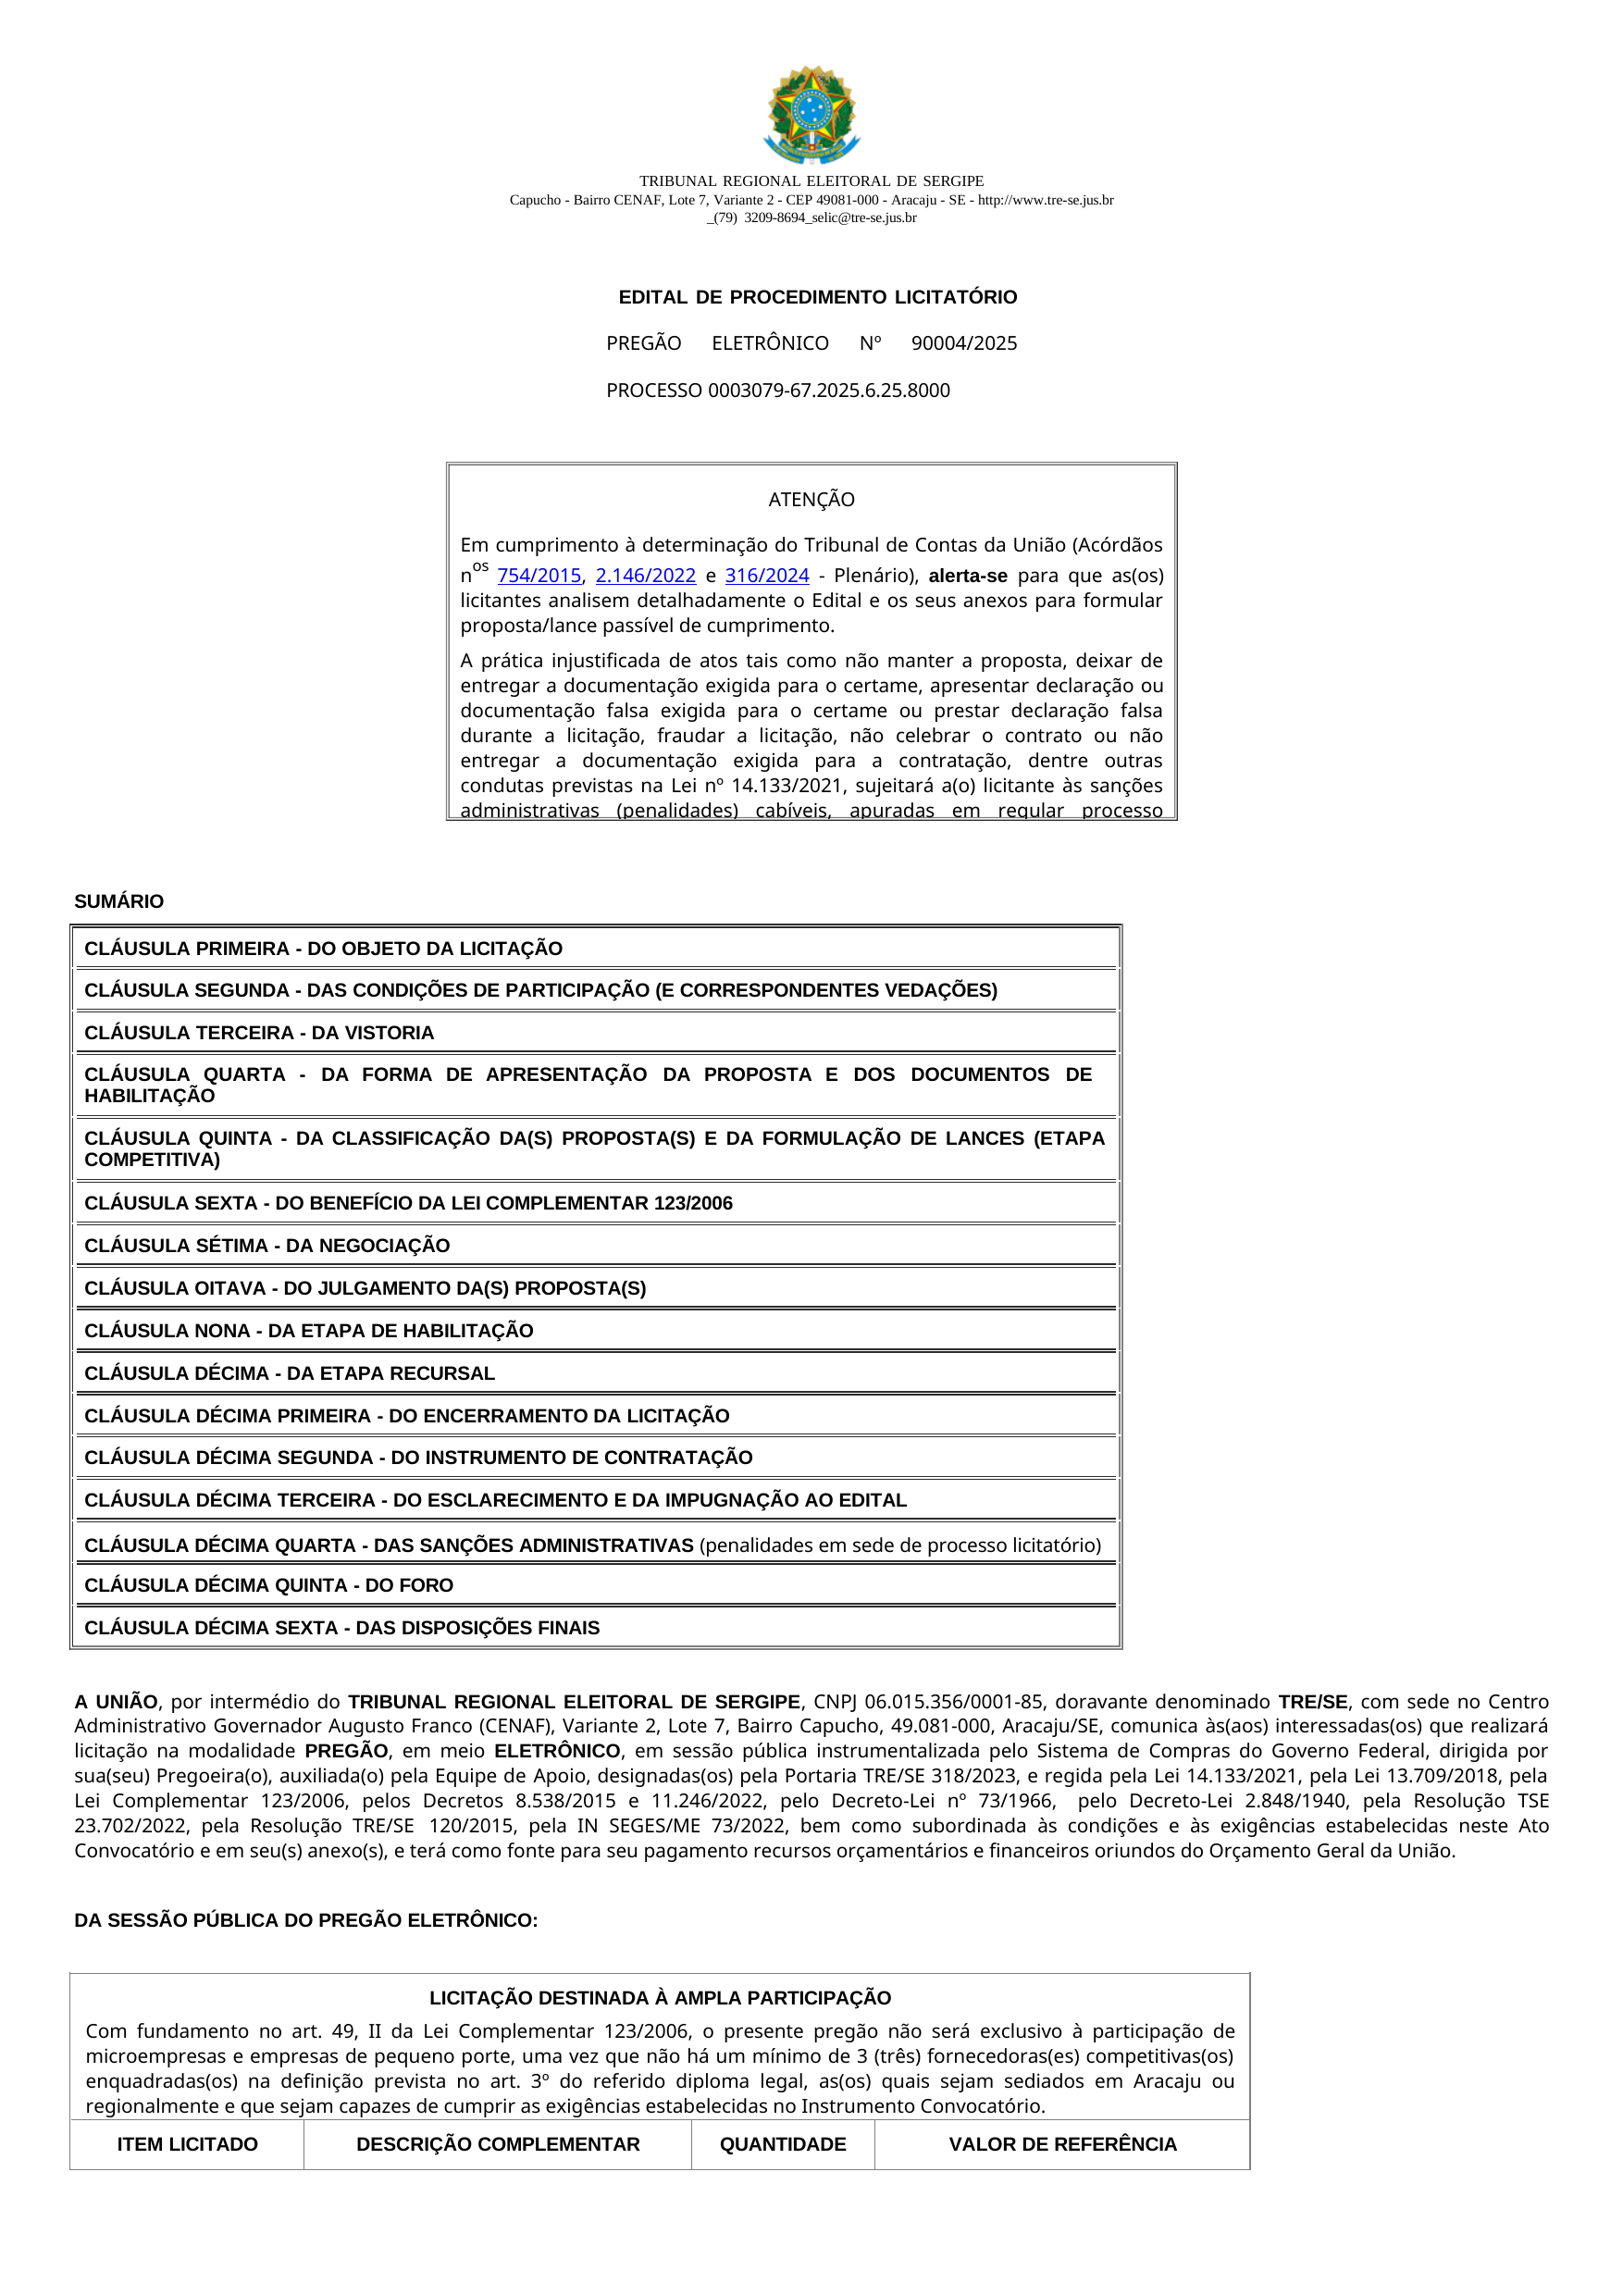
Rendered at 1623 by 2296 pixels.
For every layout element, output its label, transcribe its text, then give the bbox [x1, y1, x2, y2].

text EDITAL DE PROCEDIMENTO LICITATÓRIO PREGÃO ELETRÔNICO Nº 90004/2025 PROCESSO 0003079-67.2025.6.25.8000 [606, 286, 1018, 403]
table_cell CLÁUSULA TERCEIRA - DA VISTORIA [71, 1009, 1121, 1050]
table_cell QUANTIDADE [692, 2120, 874, 2169]
subtitle SUMÁRIO [74, 889, 1568, 912]
text _(79) 3209-8694_selic@tre-se.jus.br [59, 209, 1564, 226]
table_cell DESCRIÇÃO COMPLEMENTAR [304, 2120, 691, 2169]
table_cell CLÁUSULA DÉCIMA QUINTA - DO FORO [71, 1560, 1121, 1603]
table_cell CLÁUSULA DÉCIMA - DA ETAPA RECURSAL [71, 1348, 1121, 1391]
table_cell CLÁUSULA DÉCIMA SEGUNDA - DO INSTRUMENTO DE CONTRATAÇÃO [71, 1433, 1121, 1475]
table_cell CLÁUSULA SÉTIMA - DA NEGOCIAÇÃO [71, 1222, 1121, 1263]
table_cell CLÁUSULA DÉCIMA QUARTA - DAS SANÇÕES ADMINISTRATIVAS (penalidades em sede de processo licitatório) [71, 1518, 1121, 1560]
table_cell CLÁUSULA NONA - DA ETAPA DE HABILITAÇÃO [71, 1306, 1121, 1348]
table_cell CLÁUSULA DÉCIMA PRIMEIRA - DO ENCERRAMENTO DA LICITAÇÃO [71, 1391, 1121, 1433]
table_header LICITAÇÃO DESTINADA À AMPLA PARTICIPAÇÃO Com fundamento no art. 49, II da Lei Complementar 123/2006, o presente pregão não será exclusivo à participação de microempresas e empresas de pequeno porte, uma vez que não há um mínimo de 3 (três) fornecedoras(es) competitivas(os) enquadradas(os) na definição prevista no art. 3º do referido diploma legal, as(os) quais sejam sediados em Aracaju ou regionalmente e que sejam capazes de cumprir as exigências estabelecidas no Instrumento Convocatório. [70, 1974, 1249, 2118]
table_cell CLÁUSULA DÉCIMA TERCEIRA - DO ESCLARECIMENTO E DA IMPUGNAÇÃO AO EDITAL [71, 1476, 1121, 1518]
table_cell CLÁUSULA SEXTA - DO BENEFÍCIO DA LEI COMPLEMENTAR 123/2006 [71, 1179, 1121, 1221]
table_cell CLÁUSULA QUARTA - DA FORMA DE APRESENTAÇÃO DA PROPOSTA E DOS DOCUMENTOS DE HABILITAÇÃO [71, 1050, 1121, 1114]
text TRIBUNAL REGIONAL ELEITORAL DE SERGIPE [59, 172, 1564, 190]
table_cell VALOR DE REFERÊNCIA [875, 2120, 1249, 2169]
table_header CLÁUSULA PRIMEIRA - DO OBJETO DA LICITAÇÃO [73, 928, 1119, 966]
table_cell CLÁUSULA DÉCIMA SEXTA - DAS DISPOSIÇÕES FINAIS [71, 1603, 1121, 1645]
table_cell CLÁUSULA OITAVA - DO JULGAMENTO DA(S) PROPOSTA(S) [71, 1263, 1121, 1306]
text Capucho - Bairro CENAF, Lote 7, Variante 2 - CEP 49081-000 - Aracaju - SE - http://www.tre-se.jus.br [59, 192, 1564, 207]
table_cell CLÁUSULA SEGUNDA - DAS CONDIÇÕES DE PARTICIPAÇÃO (E CORRESPONDENTES VEDAÇÕES) [71, 966, 1121, 1008]
picture [760, 63, 865, 168]
subtitle DA SESSÃO PÚBLICA DO PREGÃO ELETRÔNICO: [74, 1909, 1568, 1931]
table_cell CLÁUSULA QUINTA - DA CLASSIFICAÇÃO DA(S) PROPOSTA(S) E DA FORMULAÇÃO DE LANCES (ETAPA COMPETITIVA) [71, 1115, 1121, 1179]
text A UNIÃO, por intermédio do TRIBUNAL REGIONAL ELEITORAL DE SERGIPE, CNPJ 06.015.356/0001-85, doravante denominado TRE/SE, com sede no Centro Administrativo Governador Augusto Franco (CENAF), Variante 2, Lote 7, Bairro Capucho, 49.081-000, Aracaju/SE, comunica às(aos) interessadas(os) que realizará licitação na modalidade PREGÃO, em meio ELETRÔNICO, em sessão pública instrumentalizada pelo Sistema de Compras do Governo Federal, dirigida por sua(seu) Pregoeira(o), auxiliada(o) pela Equipe de Apoio, designadas(os) pela Portaria TRE/SE 318/2023, e regida pela Lei 14.133/2021, pela Lei 13.709/2018, pela Lei Complementar 123/2006, pelos Decretos 8.538/2015 e 11.246/2022, pelo Decreto-Lei nº 73/1966, pelo Decreto-Lei 2.848/1940, pela Resolução TSE 23.702/2022, pela Resolução TRE/SE 120/2015, pela IN SEGES/ME 73/2022, bem como subordinada às condições e às exigências estabelecidas neste Ato Convocatório e em seu(s) anexo(s), e terá como fonte para seu pagamento recursos orçamentários e financeiros oriundos do Orçamento Geral da União. [74, 1688, 1550, 1864]
table_cell ITEM LICITADO [70, 2120, 304, 2169]
